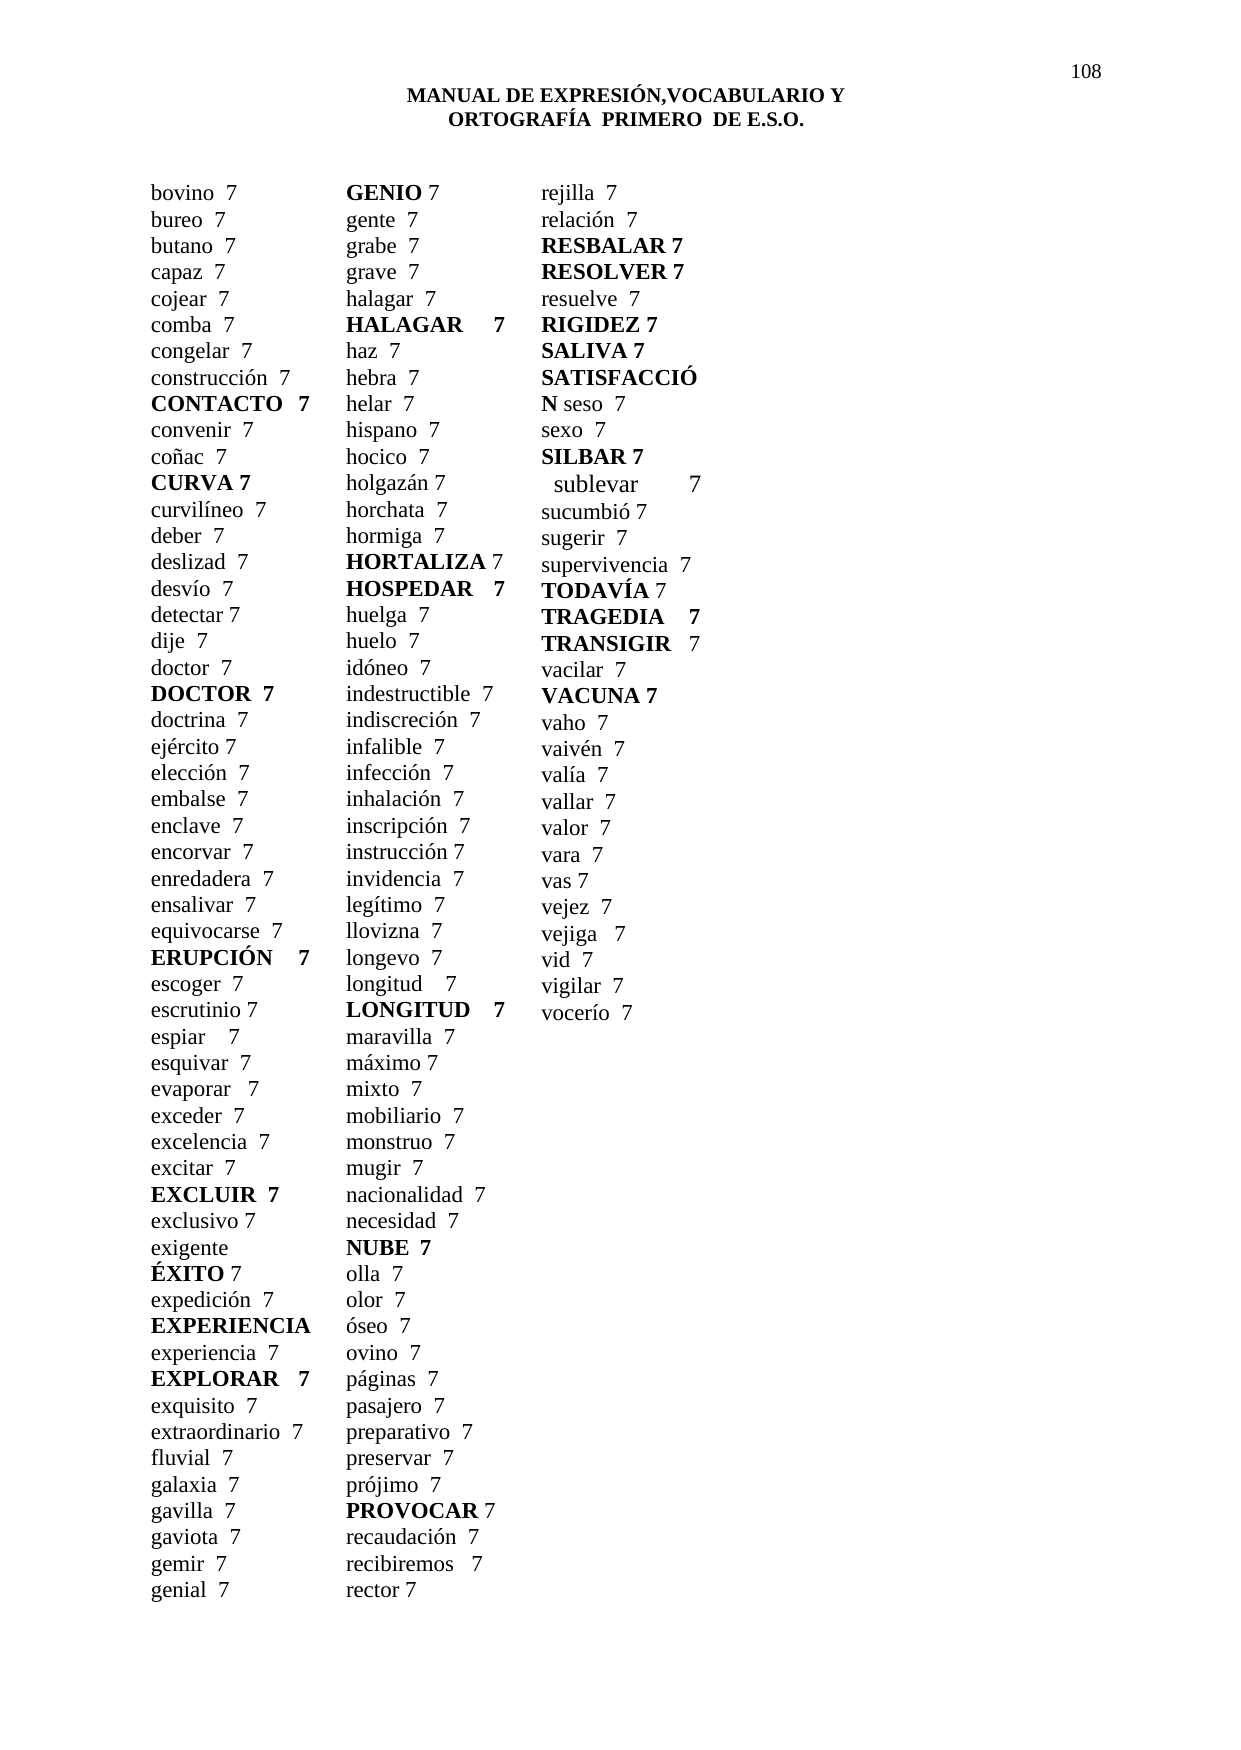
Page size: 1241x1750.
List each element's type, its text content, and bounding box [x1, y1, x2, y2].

text valor 7 [541, 814, 711, 841]
text huelo 7 [346, 627, 516, 654]
text galaxia 7 [151, 1471, 320, 1497]
text vigilar 7 [541, 972, 711, 999]
text éxito 7 [151, 1260, 320, 1286]
text gente 7 [346, 206, 516, 232]
text ensalivar 7 [151, 891, 320, 917]
text congelar 7 [151, 337, 320, 364]
text mugir 7 [346, 1154, 516, 1181]
text horchata 7 [346, 496, 516, 522]
text ovino 7 [346, 1339, 516, 1365]
text transigir 7 [541, 630, 711, 656]
text bovino 7 [151, 179, 320, 206]
text fluvial 7 [151, 1444, 320, 1471]
text invidencia 7 [346, 864, 516, 891]
text capaz 7 [151, 258, 320, 285]
text vaho 7 [541, 709, 711, 735]
text holgazán 7 [346, 469, 516, 496]
text hospedar 7 [346, 575, 516, 601]
text vejez 7 [541, 893, 711, 920]
text provocar 7 [346, 1497, 516, 1523]
text silbar 7 [541, 443, 711, 469]
text vid 7 [541, 946, 711, 972]
text inhalación 7 [346, 786, 516, 812]
text excitar 7 [151, 1154, 320, 1181]
text gaviota 7 [151, 1523, 320, 1550]
text deber 7 [151, 522, 320, 548]
text erupción 7 [151, 944, 320, 970]
text equivocarse 7 [151, 917, 320, 944]
text longitud 7 [346, 970, 516, 996]
text doctrina 7 [151, 706, 320, 733]
text evaporar 7 [151, 1075, 320, 1102]
text hebra 7 [346, 364, 516, 390]
text valía 7 [541, 762, 711, 788]
text nube 7 [346, 1233, 516, 1260]
text nacionalidad 7 [346, 1181, 516, 1207]
text vaivén 7 [541, 735, 711, 762]
text sugerir 7 [541, 524, 711, 551]
text extraordinario 7 [151, 1418, 320, 1444]
text vas 7 [541, 867, 711, 893]
text doctor 7 [151, 654, 320, 680]
text explorar 7 [151, 1365, 320, 1392]
text resolver 7 [541, 258, 711, 285]
text sexo 7 [541, 417, 711, 443]
text enredadera 7 [151, 864, 320, 891]
text hocico 7 [346, 443, 516, 469]
text curva 7 [151, 469, 320, 496]
text comba 7 [151, 311, 320, 337]
text supervivencia 7 [541, 551, 711, 577]
text exceder 7 [151, 1102, 320, 1128]
text vejiga 7 [541, 920, 711, 946]
text enclave 7 [151, 812, 320, 838]
text vocerío 7 [541, 999, 711, 1025]
text infalible 7 [346, 733, 516, 759]
text instrucción 7 [346, 838, 516, 864]
text vacuna 7 [541, 682, 711, 709]
text helar 7 [346, 390, 516, 417]
text excelencia 7 [151, 1128, 320, 1154]
text grave 7 [346, 258, 516, 285]
text inscripción 7 [346, 812, 516, 838]
text cojear 7 [151, 285, 320, 311]
text escrutinio 7 [151, 996, 320, 1023]
text infección 7 [346, 759, 516, 786]
text ejército 7 [151, 733, 320, 759]
text halagar 7 [346, 311, 516, 337]
text sucumbió 7 [541, 498, 711, 524]
text recaudación 7 [346, 1523, 516, 1550]
text todavía 7 [541, 577, 711, 603]
text exigente [151, 1233, 320, 1260]
text halagar 7 [346, 285, 516, 311]
text satisfacción seso 7 [541, 364, 711, 417]
text vacilar 7 [541, 656, 711, 682]
text mobiliario 7 [346, 1102, 516, 1128]
text olla 7 [346, 1260, 516, 1286]
text recibiremos 7 [346, 1550, 516, 1576]
text resuelve 7 [541, 285, 711, 311]
text encorvar 7 [151, 838, 320, 864]
text deslizad 7 [151, 548, 320, 575]
text legítimo 7 [346, 891, 516, 917]
text esquivar 7 [151, 1049, 320, 1075]
text rector 7 [346, 1576, 516, 1602]
text pasajero 7 [346, 1392, 516, 1418]
text saliva 7 [541, 337, 711, 364]
text desvío 7 [151, 575, 320, 601]
text haz 7 [346, 337, 516, 364]
text gemir 7 [151, 1550, 320, 1576]
text escoger 7 [151, 970, 320, 996]
text huelga 7 [346, 601, 516, 627]
text grabe 7 [346, 232, 516, 258]
text preparativo 7 [346, 1418, 516, 1444]
text butano 7 [151, 232, 320, 258]
text vallar 7 [541, 788, 711, 814]
text indiscreción 7 [346, 706, 516, 733]
text idóneo 7 [346, 654, 516, 680]
text genio 7 [346, 179, 516, 206]
text RESBALAR 7 [541, 232, 711, 258]
text elección 7 [151, 759, 320, 786]
text mixto 7 [346, 1075, 516, 1102]
text preservar 7 [346, 1444, 516, 1471]
text curvilíneo 7 [151, 496, 320, 522]
text expedición 7 [151, 1286, 320, 1313]
text longitud 7 [346, 996, 516, 1023]
text rejilla 7 [541, 179, 711, 206]
text construcción 7 [151, 364, 320, 390]
text doctor 7 [151, 680, 320, 706]
text tragedia 7 [541, 603, 711, 630]
text prójimo 7 [346, 1471, 516, 1497]
text maravilla 7 máximo 7 [346, 1023, 516, 1075]
text dije 7 [151, 627, 320, 654]
text embalse 7 [151, 786, 320, 812]
text hormiga 7 [346, 522, 516, 548]
text necesidad 7 [346, 1207, 516, 1233]
text exclusivo 7 [151, 1207, 320, 1233]
text detectar 7 [151, 601, 320, 627]
text excluir 7 [151, 1181, 320, 1207]
text olor 7 [346, 1286, 516, 1313]
text genial 7 [151, 1576, 320, 1602]
text óseo 7 [346, 1313, 516, 1339]
text rigidez 7 [541, 311, 711, 337]
text sublevar 7 [541, 469, 711, 498]
text gavilla 7 [151, 1497, 320, 1523]
text bureo 7 [151, 206, 320, 232]
text longevo 7 [346, 944, 516, 970]
text experiencia experiencia 7 [151, 1313, 320, 1365]
text espiar 7 [151, 1023, 320, 1049]
text vara 7 [541, 841, 711, 867]
text contacto 7 [151, 390, 320, 417]
text hispano 7 [346, 417, 516, 443]
text llovizna 7 [346, 917, 516, 944]
text relación 7 [541, 206, 711, 232]
text indestructible 7 [346, 680, 516, 706]
text exquisito 7 [151, 1392, 320, 1418]
text hortaliza 7 [346, 548, 516, 575]
text convenir 7 [151, 417, 320, 443]
text coñac 7 [151, 443, 320, 469]
text páginas 7 [346, 1365, 516, 1392]
text monstruo 7 [346, 1128, 516, 1154]
